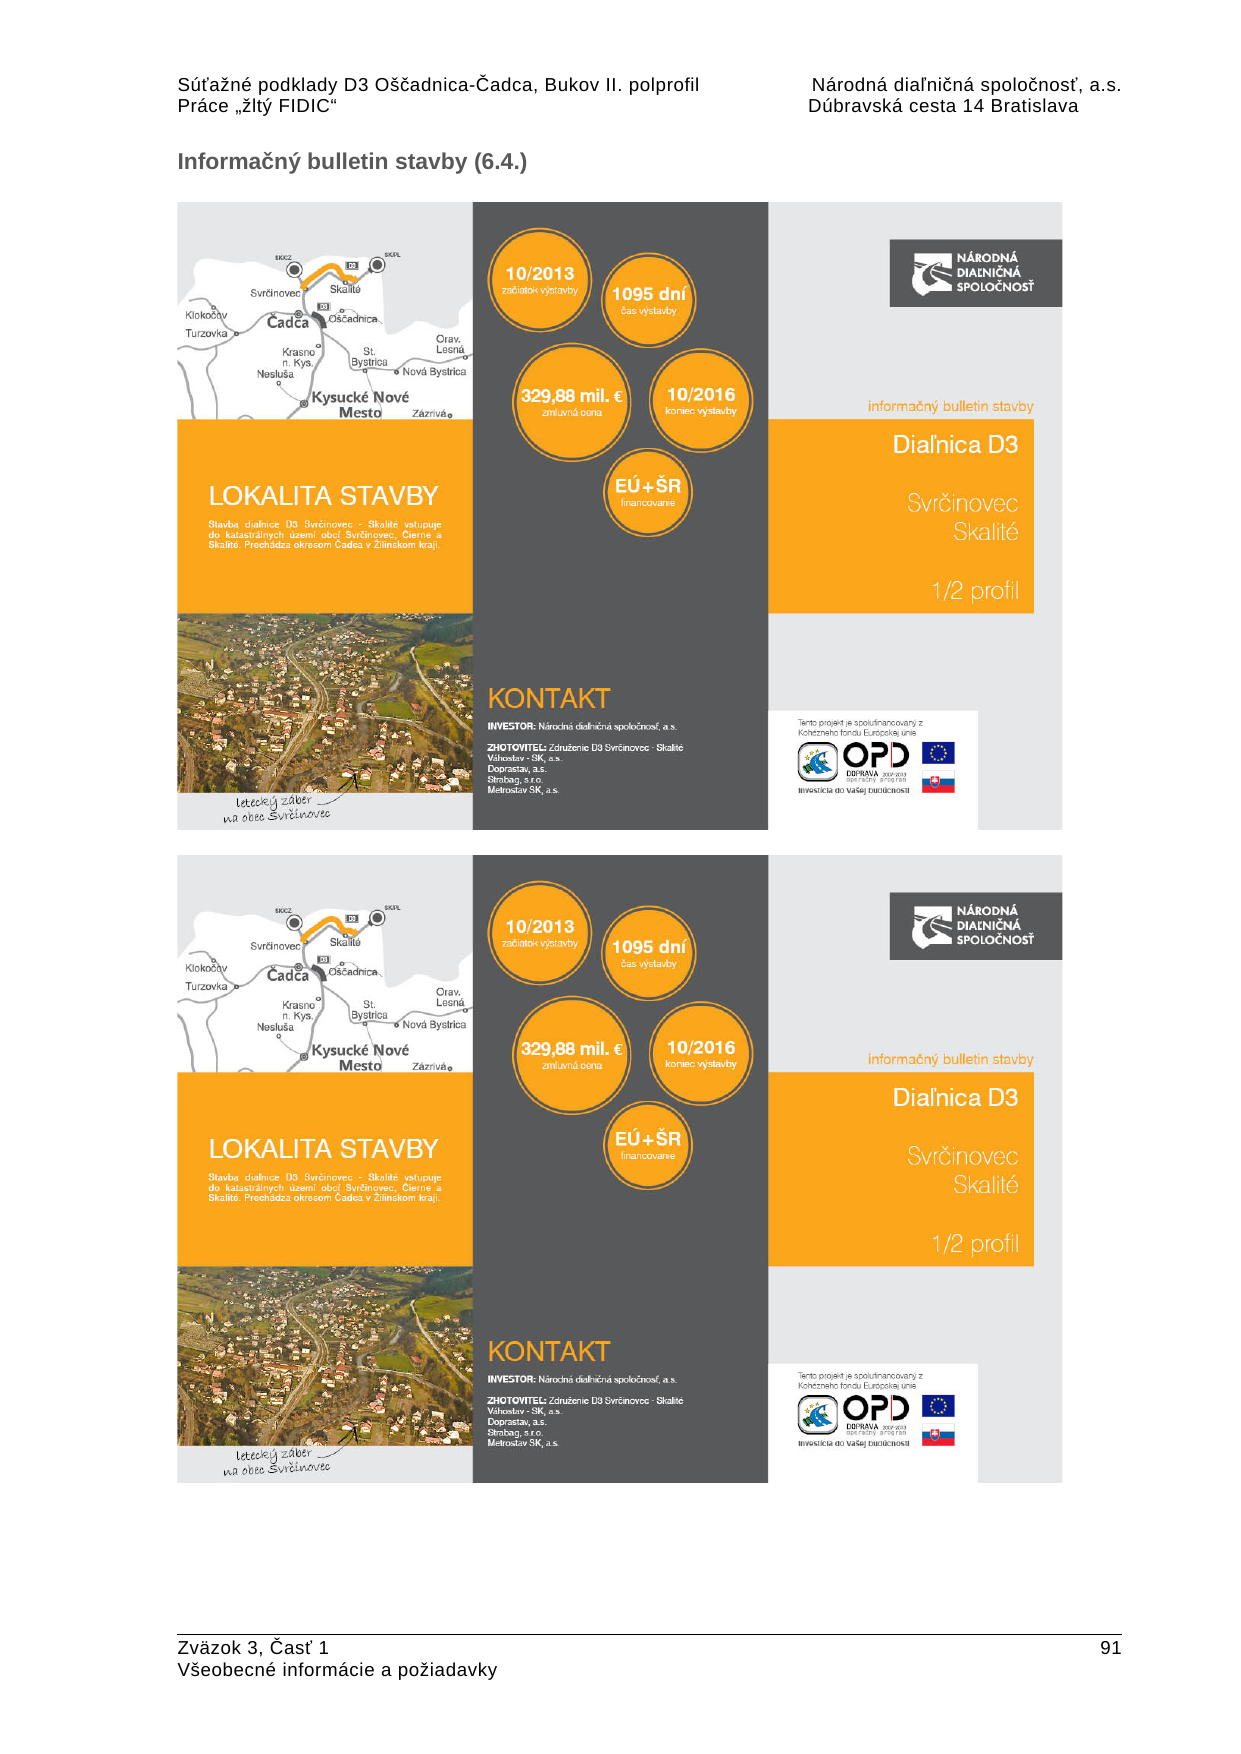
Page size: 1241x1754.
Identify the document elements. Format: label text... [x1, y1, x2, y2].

text Informačný bulletin stavby (6.4.) [177, 148, 1122, 174]
picture [177, 855, 1063, 1483]
picture [177, 202, 1063, 830]
